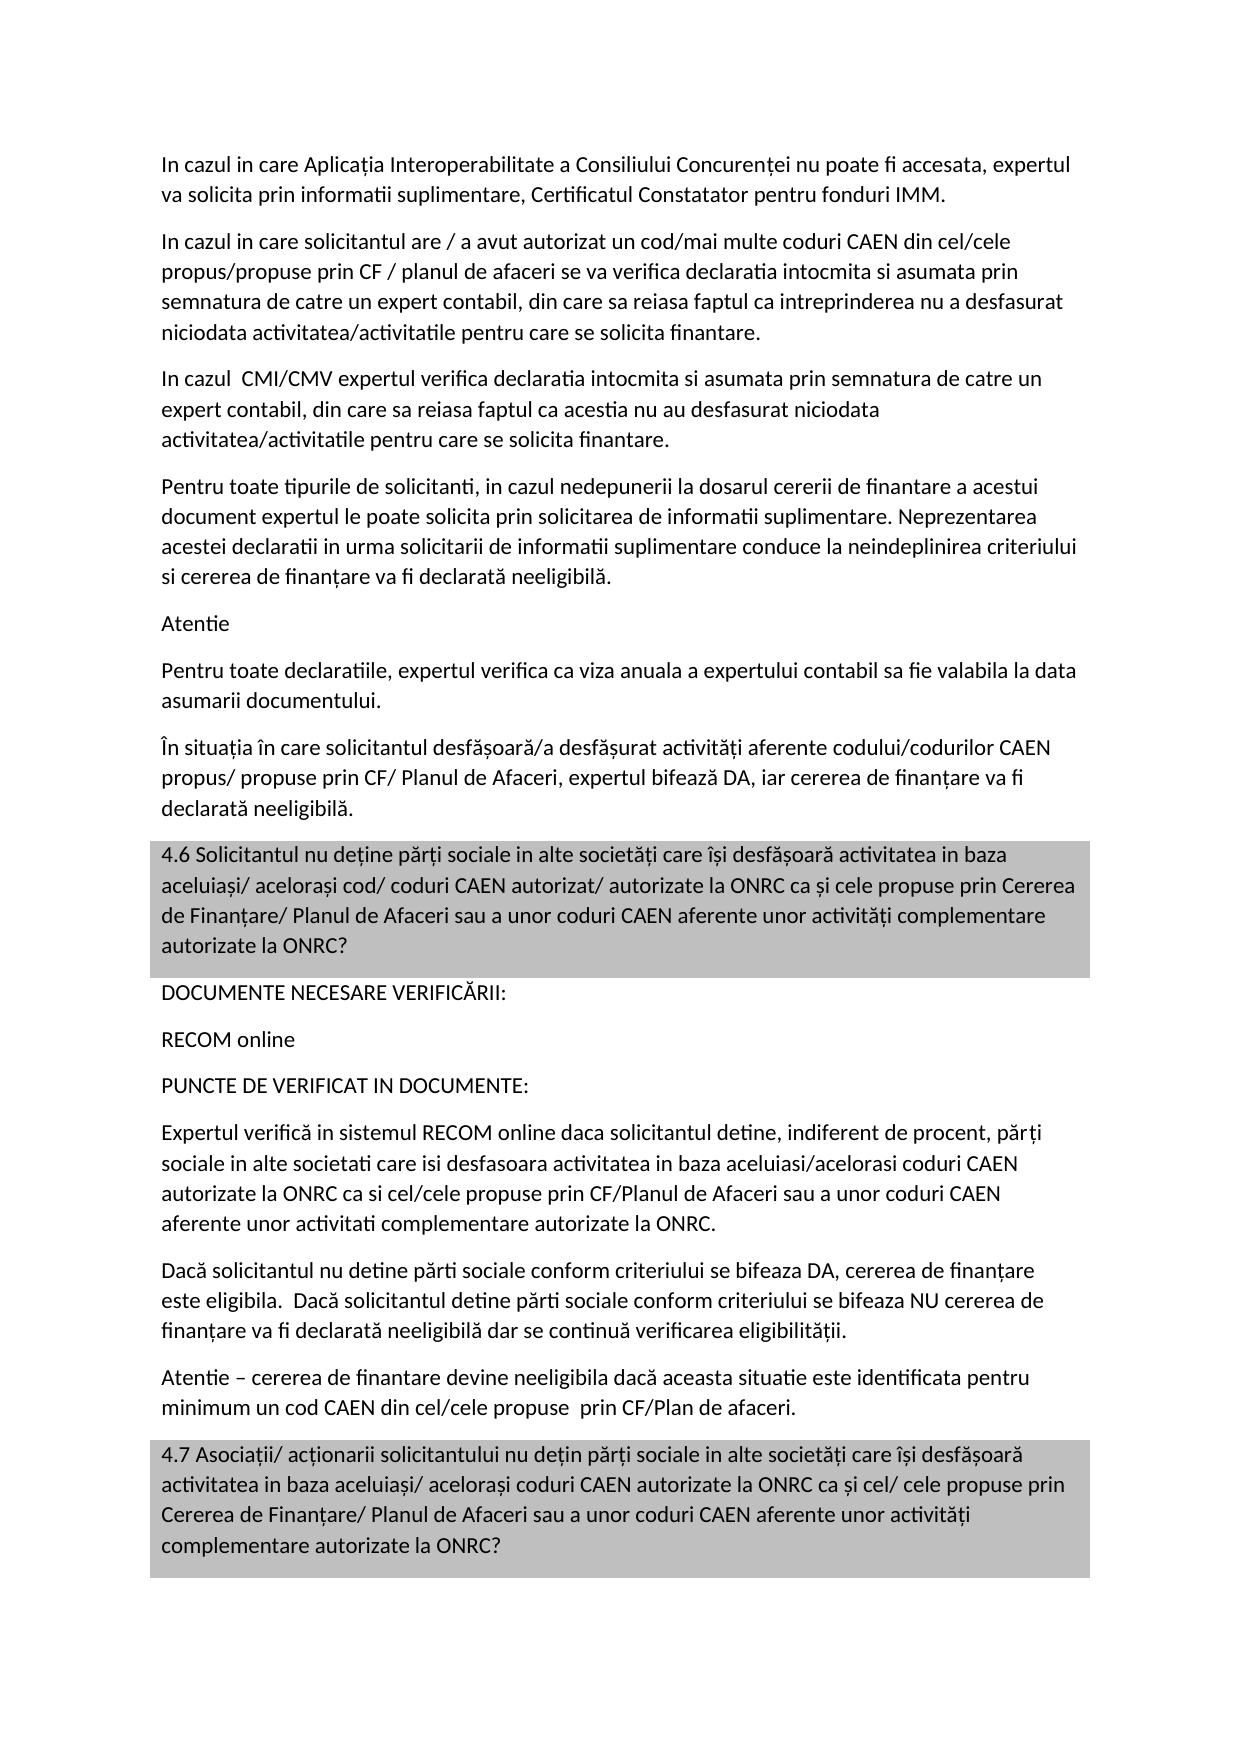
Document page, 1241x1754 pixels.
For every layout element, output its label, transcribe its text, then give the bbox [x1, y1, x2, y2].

table_cell PUNCTE DE VERIFICAT IN DOCUMENTE: Expertul verifică in sistemul RECOM online daca solicitantul detine, indiferent de procent, părți sociale in alte societati care isi desfasoara activitatea in baza aceluiasi/acelorasi coduri CAEN autorizate la ONRC ca si cel/cele propuse prin CF/Planul de Afaceri sau a unor coduri CAEN aferente unor activitati complementare autorizate la ONRC. Dacă solicitantul nu detine părti sociale conform criteriului se bifeaza DA, cererea de finanţare este eligibila. Dacă solicitantul detine părti sociale conform criteriului se bifeaza NU cererea de finanţare va fi declarată neeligibilă dar se continuă verificarea eligibilităţii. Atentie – cererea de finantare devine neeligibila dacă aceasta situatie este identificata pentru minimum un cod CAEN din cel/cele propuse prin CF/Plan de afaceri. [150, 1072, 1090, 1440]
table_cell DOCUMENTE NECESARE VERIFICĂRII: RECOM online [150, 978, 1090, 1072]
table_cell 4.6 Solicitantul nu deţine părţi sociale in alte societăţi care îşi desfăşoară activitatea in baza aceluiaşi/ aceloraşi cod/ coduri CAEN autorizat/ autorizate la ONRC ca şi cele propuse prin Cererea de Finanţare/ Planul de Afaceri sau a unor coduri CAEN aferente unor activităţi complementare autorizate la ONRC? [150, 841, 1090, 978]
table_cell 4.7 Asociaţii/ acționarii solicitantului nu deţin părţi sociale in alte societăţi care îşi desfăşoară activitatea in baza aceluiaşi/ aceloraşi coduri CAEN autorizate la ONRC ca şi cel/ cele propuse prin Cererea de Finanţare/ Planul de Afaceri sau a unor coduri CAEN aferente unor activităţi complementare autorizate la ONRC? [150, 1440, 1090, 1578]
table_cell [150, 150, 1090, 841]
